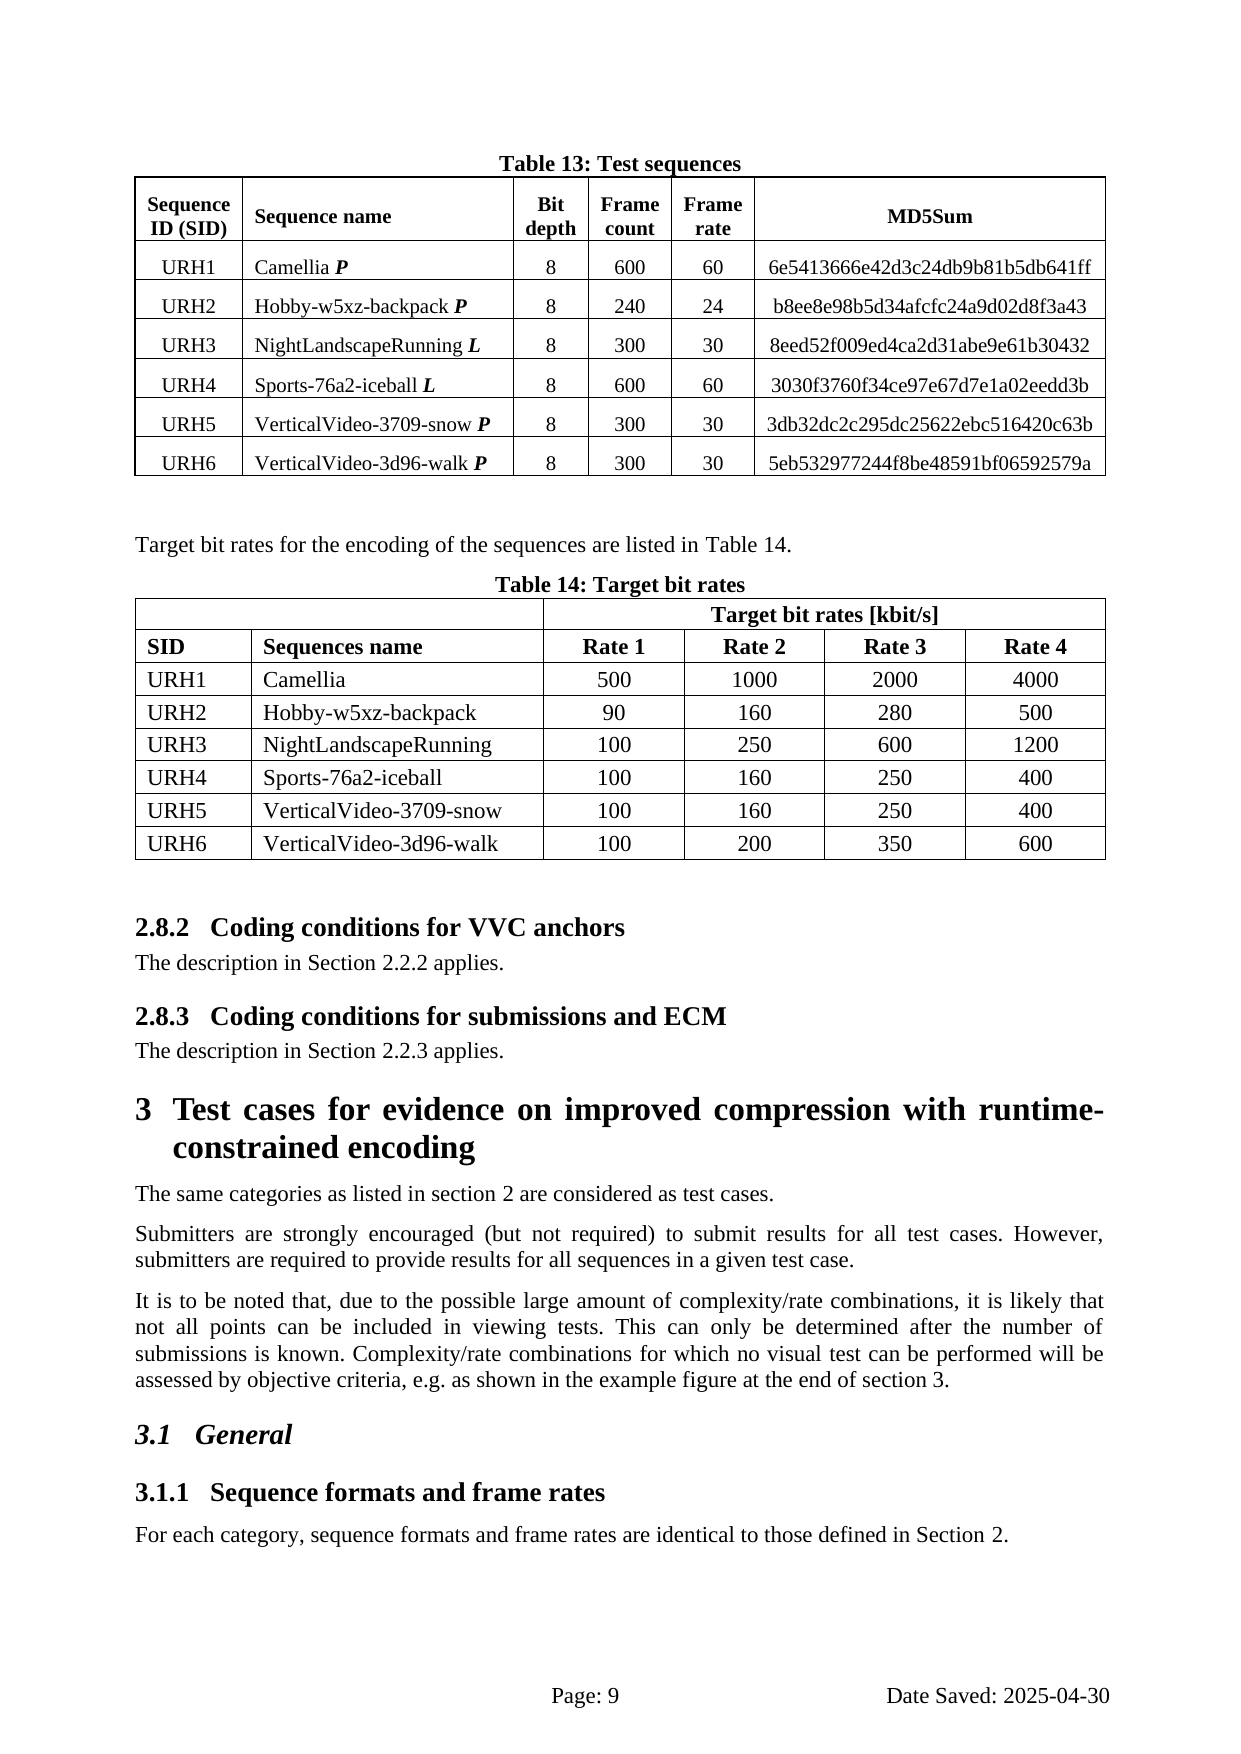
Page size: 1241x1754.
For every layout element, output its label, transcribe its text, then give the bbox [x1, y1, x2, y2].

table_cell 30 [672, 437, 754, 475]
text The description in Section 2.2.3 applies. [135, 1037, 1105, 1064]
table_cell 3030f3760f34ce97e67d7e1a02eedd3b [755, 359, 1105, 397]
table_cell URH4 [136, 359, 242, 397]
table_cell 600 [825, 729, 965, 760]
table_cell Rate 2 [685, 630, 824, 662]
table_cell 60 [672, 359, 754, 397]
text It is to be noted that, due to the possible large amount of complexity/rate combinations, it is likely that not all points can be included in viewing tests. This can only be determined after the number of submissions is known. Complexity/rate combinations for which no visual test can be performed will be assessed by objective criteria, e.g. as shown in the example figure at the end of section 3. [135, 1287, 1105, 1392]
table_cell 8eed52f009ed4ca2d31abe9e61b30432 [755, 319, 1105, 357]
text Submitters are strongly encouraged (but not required) to submit results for all test cases. However, submitters are required to provide results for all sequences in a given test case. [135, 1220, 1105, 1273]
table_cell URH5 [136, 794, 251, 826]
table_header Target bit rates [kbit/s] [544, 599, 1105, 629]
table_cell 240 [589, 280, 671, 318]
subtitle General [135, 1417, 1105, 1451]
table_cell VerticalVideo-3d96-walk P [243, 437, 513, 475]
table_header Sequence ID (SID) [136, 178, 242, 240]
table_cell URH3 [136, 319, 242, 357]
table_cell VerticalVideo-3d96-walk [252, 827, 543, 859]
subtitle Coding conditions for submissions and ECM [135, 1000, 1105, 1031]
subtitle Sequence formats and frame rates [135, 1476, 1105, 1507]
table_cell 8 [514, 280, 588, 318]
text The same categories as listed in section 2 are considered as test cases. [135, 1179, 1105, 1206]
table_header [136, 599, 543, 629]
table_header MD5Sum [755, 178, 1105, 240]
table_cell 400 [966, 794, 1105, 826]
subtitle Test cases for evidence on improved compression with runtime-constrained encoding [135, 1089, 1105, 1165]
table_cell 500 [544, 663, 684, 695]
table_cell 8 [514, 359, 588, 397]
text For each category, sequence formats and frame rates are identical to those defined in Section 2. [135, 1521, 1105, 1548]
table_cell 6e5413666e42d3c24db9b81b5db641ff [755, 241, 1105, 279]
table_cell Hobby-w5xz-backpack [252, 696, 543, 728]
table_cell 60 [672, 241, 754, 279]
table_cell NightLandscapeRunning [252, 729, 543, 760]
table_cell 350 [825, 827, 965, 859]
table_cell Hobby-w5xz-backpack P [243, 280, 513, 318]
table_cell URH4 [136, 761, 251, 793]
table_cell Sports-76a2-iceball L [243, 359, 513, 397]
table_header Frame count [589, 178, 671, 240]
table_cell 100 [544, 729, 684, 760]
table_cell Sequences name [252, 630, 543, 662]
table_cell Rate 1 [544, 630, 684, 662]
table_cell 100 [544, 761, 684, 793]
table_cell 90 [544, 696, 684, 728]
table_cell URH6 [136, 827, 251, 859]
table_cell 8 [514, 437, 588, 475]
table_header Frame rate [672, 178, 754, 240]
table_cell Rate 4 [966, 630, 1105, 662]
table_cell 600 [589, 241, 671, 279]
text Target bit rates for the encoding of the sequences are listed in Table 14. [135, 531, 1105, 557]
table_cell 400 [966, 761, 1105, 793]
table_cell URH2 [136, 696, 251, 728]
table_cell URH3 [136, 729, 251, 760]
table_header Bit depth [514, 178, 588, 240]
table_cell Sports-76a2-iceball [252, 761, 543, 793]
table_cell URH1 [136, 663, 251, 695]
table_cell Camellia [252, 663, 543, 695]
table_cell 1200 [966, 729, 1105, 760]
table_cell SID [136, 630, 251, 662]
table_cell 250 [825, 761, 965, 793]
table_cell VerticalVideo-3709-snow [252, 794, 543, 826]
table_cell 600 [589, 359, 671, 397]
table_cell 160 [685, 794, 824, 826]
table_cell NightLandscapeRunning L [243, 319, 513, 357]
table_cell URH6 [136, 437, 242, 475]
table_cell 280 [825, 696, 965, 728]
table_cell 2000 [825, 663, 965, 695]
table_cell 100 [544, 794, 684, 826]
table_cell 3db32dc2c295dc25622ebc516420c63b [755, 398, 1105, 436]
table_cell 8 [514, 398, 588, 436]
table_cell 5eb532977244f8be48591bf06592579a [755, 437, 1105, 475]
table_cell 160 [685, 761, 824, 793]
table_cell 300 [589, 319, 671, 357]
table_cell 30 [672, 319, 754, 357]
table_cell URH1 [136, 241, 242, 279]
table_cell 600 [966, 827, 1105, 859]
table_cell 30 [672, 398, 754, 436]
table_cell Camellia P [243, 241, 513, 279]
table_cell b8ee8e98b5d34afcfc24a9d02d8f3a43 [755, 280, 1105, 318]
table_cell 160 [685, 696, 824, 728]
text The description in Section 2.2.2 applies. [135, 949, 1105, 975]
table_cell 300 [589, 398, 671, 436]
table_cell Rate 3 [825, 630, 965, 662]
table_cell 100 [544, 827, 684, 859]
subtitle Coding conditions for VVC anchors [135, 911, 1105, 942]
table_cell 500 [966, 696, 1105, 728]
table_cell 250 [685, 729, 824, 760]
table_cell 4000 [966, 663, 1105, 695]
table_cell URH2 [136, 280, 242, 318]
table_cell URH5 [136, 398, 242, 436]
table_cell 24 [672, 280, 754, 318]
table_cell 200 [685, 827, 824, 859]
table_cell 300 [589, 437, 671, 475]
table_cell 8 [514, 319, 588, 357]
table_cell 250 [825, 794, 965, 826]
table_cell 1000 [685, 663, 824, 695]
table_cell 8 [514, 241, 588, 279]
table_header Sequence name [243, 178, 513, 240]
table_cell VerticalVideo-3709-snow P [243, 398, 513, 436]
